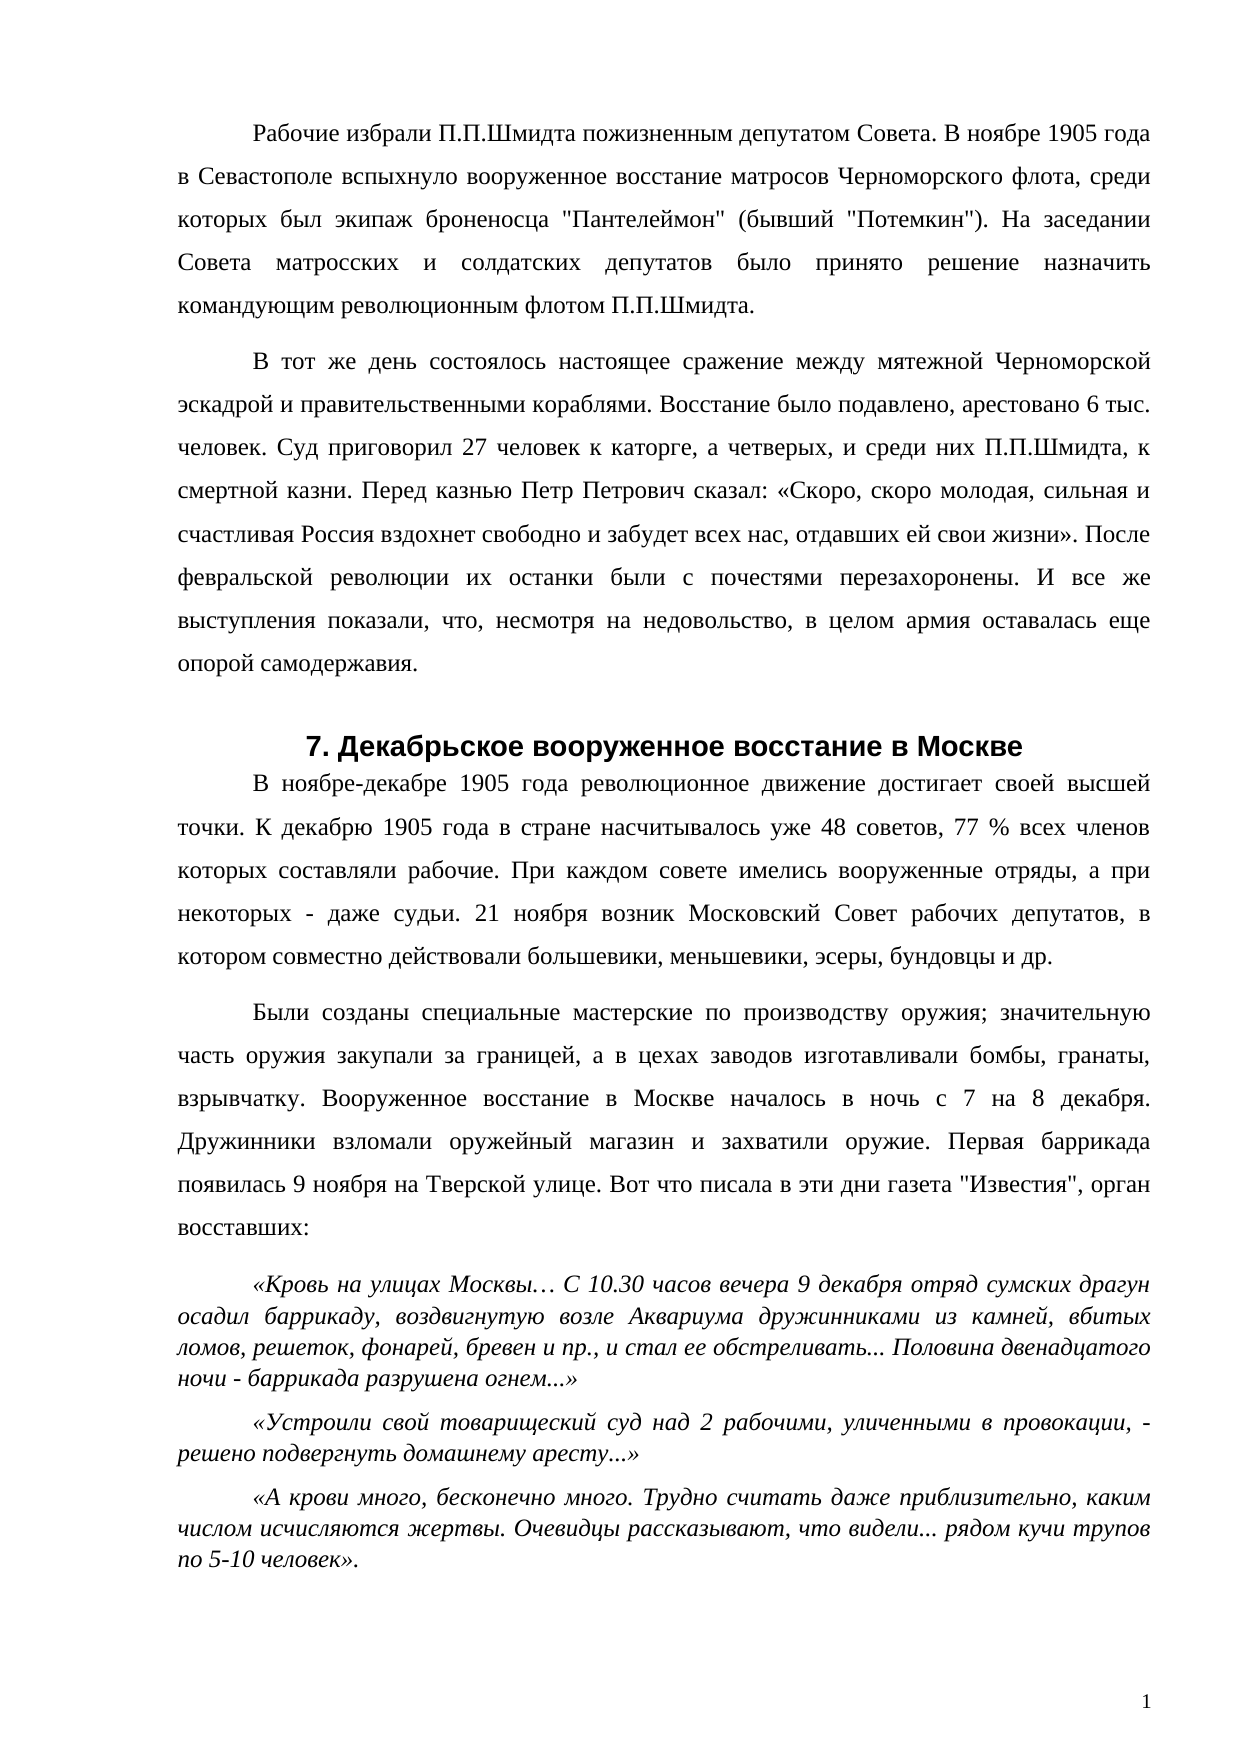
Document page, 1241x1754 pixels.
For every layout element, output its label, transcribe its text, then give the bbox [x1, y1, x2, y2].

subtitle 7. Декабрьское вооруженное восстание в Москве [177, 729, 1152, 762]
text В тот же день состоялось настоящее сражение между мятежной Черноморской эскадрой и правительственными кораблями. Восстание было подавлено, арестовано 6 тыс. человек. Суд приговорил 27 человек к каторге, а четверых, и среди них П.П.Шмидта, к смертной казни. Перед казнью Петр Петрович сказал: «Скоро, скоро молодая, сильная и счастливая Россия вздохнет свободно и забудет всех нас, отдавших ей свои жизни». После февральской революции их останки были с почестями перезахоронены. И все же выступления показали, что, несмотря на недовольство, в целом армия оставалась еще опорой самодержавия. [177, 346, 1152, 677]
text Были созданы специальные мастерские по производству оружия; значительную часть оружия закупали за границей, а в цехах заводов изготавливали бомбы, гранаты, взрывчатку. Вооруженное восстание в Москве началось в ночь с 7 на 8 декабря. Дружинники взломали оружейный магазин и захватили оружие. Первая баррикада появилась 9 ноября на Тверской улице. Вот что писала в эти дни газета "Известия", орган восставших: [177, 997, 1152, 1241]
text Рабочие избрали П.П.Шмидта пожизненным депутатом Совета. В ноябре 1905 года в Севастополе вспыхнуло вооруженное восстание матросов Черноморского флота, среди которых был экипаж броненосца "Пантелеймон" (бывший "Потемкин"). На заседании Совета матросских и солдатских депутатов было принято решение назначить командующим революционным флотом П.П.Шмидта. [177, 118, 1152, 319]
text «Кровь на улицах Москвы… С 10.30 часов вечера 9 декабря отряд сумских драгун осадил баррикаду, воздвигнутую возле Аквариума дружинниками из камней, вбитых ломов, решеток, фонарей, бревен и пр., и стал ее обстреливать... Половина двенадцатого ночи - баррикада разрушена огнем...» [177, 1268, 1152, 1393]
text В ноябре-декабре 1905 года революционное движение достигает своей высшей точки. К декабрю 1905 года в стране насчитывалось уже 48 советов, 77 % всех членов которых составляли рабочие. При каждом совете имелись вооруженные отряды, а при некоторых - даже судьи. 21 ноября возник Московский Совет рабочих депутатов, в котором совместно действовали большевики, меньшевики, эсеры, бундовцы и др. [177, 768, 1152, 970]
text «Устроили свой товарищеский суд над 2 рабочими, уличенными в провокации, - решено подвергнуть домашнему аресту...» [177, 1405, 1152, 1468]
text «А крови много, бесконечно много. Трудно считать даже приблизительно, каким числом исчисляются жертвы. Очевидцы рассказывают, что видели... рядом кучи трупов по 5-10 человек». [177, 1480, 1152, 1574]
